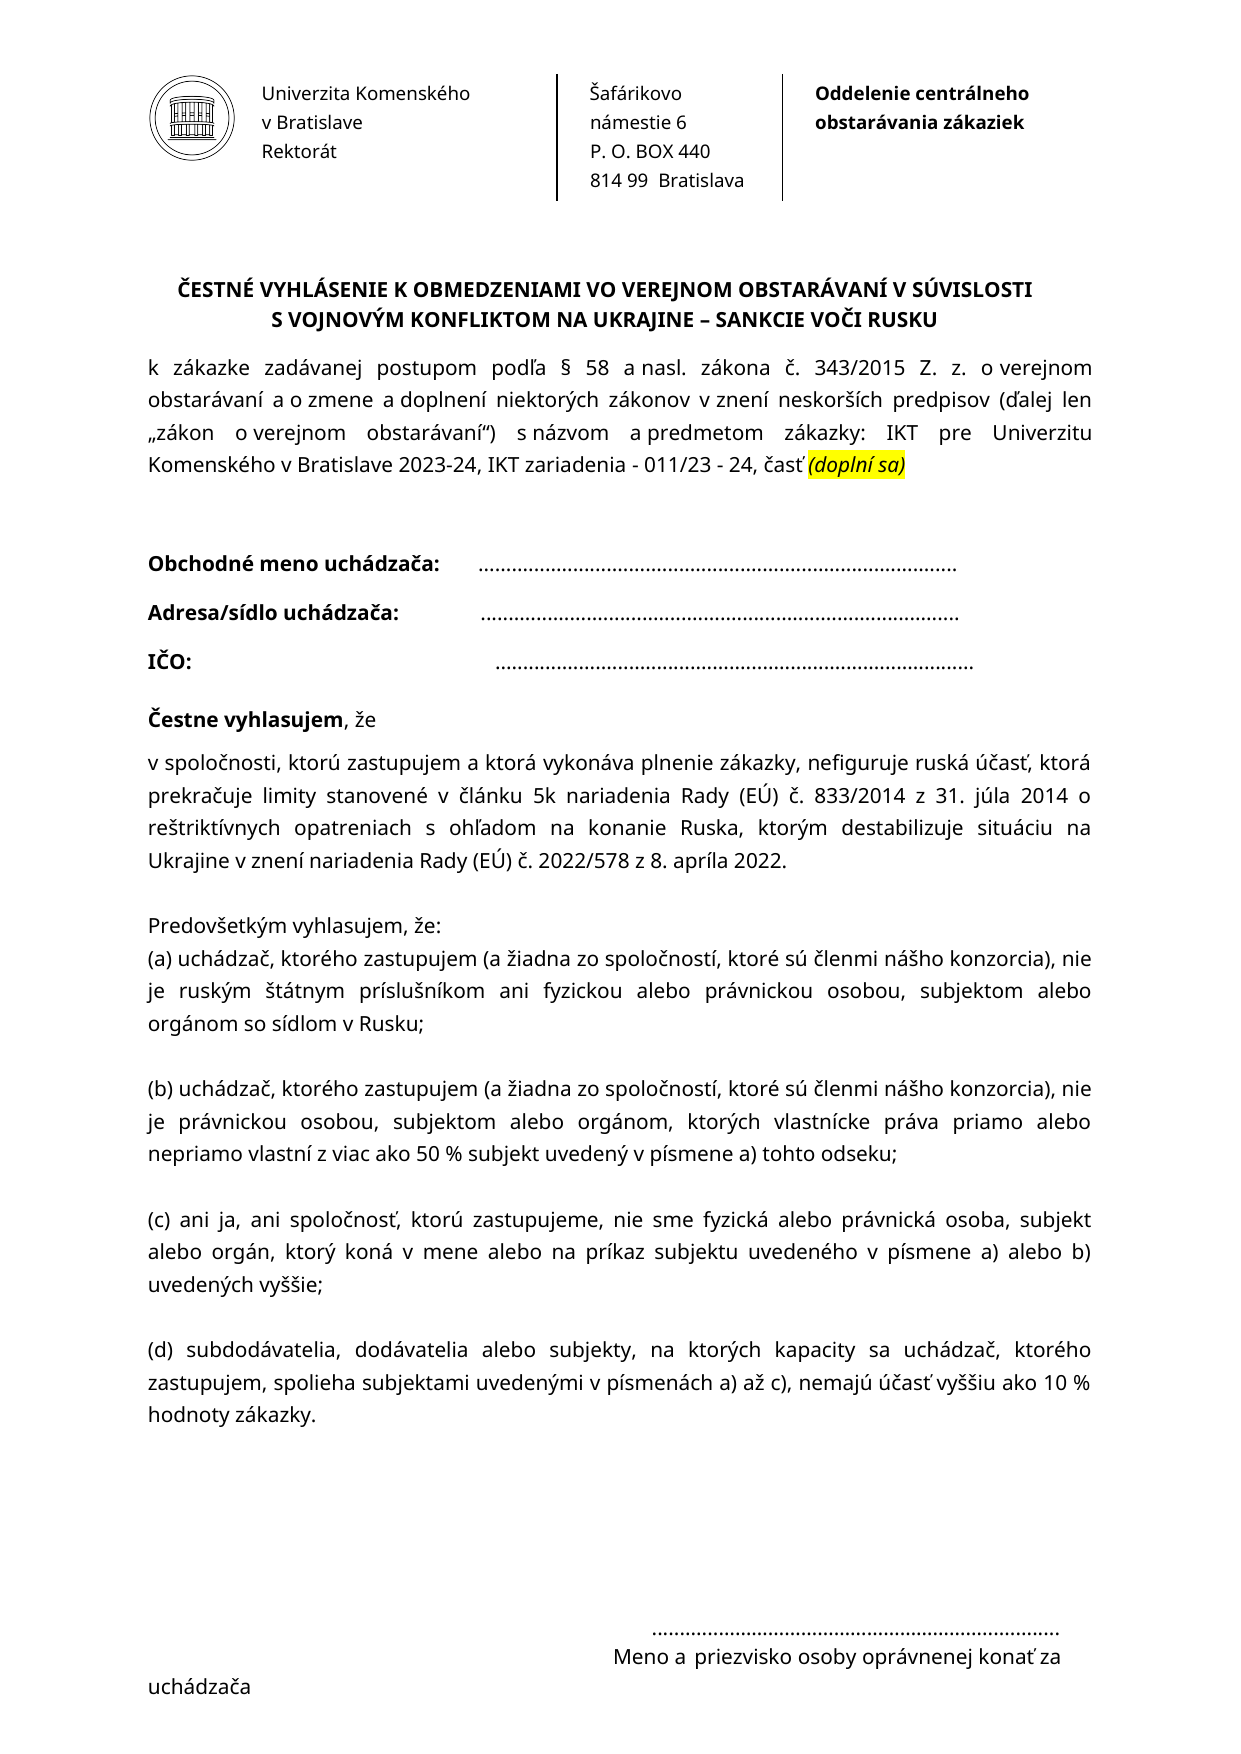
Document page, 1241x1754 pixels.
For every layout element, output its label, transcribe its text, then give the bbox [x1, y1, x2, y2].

text Obchodné meno uchádzača: ...................................................................................... [148, 549, 1061, 577]
text IČO: ...................................................................................... [148, 647, 1061, 676]
picture [147, 73, 237, 163]
text Meno a priezvisko osoby oprávnenej konať za uchádzača [148, 1642, 1061, 1701]
text Čestne vyhlasujem, že [148, 705, 1093, 733]
text Adresa/sídlo uchádzača: ...................................................................................... [148, 598, 1061, 627]
text Čestné vyhlásenie K obmedzeniami vo verejnom obstarávaní v súvislosti s vojnovým konfliktom na ukrajine – sankcie voči Rusku [148, 275, 1061, 334]
text (b) uchádzač, ktorého zastupujem (a žiadna zo spoločností, ktoré sú členmi nášho konzorcia), nie je právnickou osobou, subjektom alebo orgánom, ktorých vlastnícke práva priamo alebo nepriamo vlastní z viac ako 50 % subjekt uvedený v písmene a) tohto odseku; [148, 1074, 1093, 1168]
text (d) subdodávatelia, dodávatelia alebo subjekty, na ktorých kapacity sa uchádzač, ktorého zastupujem, spolieha subjektami uvedenými v písmenách a) až c), nemajú účasť vyššiu ako 10 % hodnoty zákazky. [148, 1335, 1093, 1429]
text (a) uchádzač, ktorého zastupujem (a žiadna zo spoločností, ktoré sú členmi nášho konzorcia), nie je ruským štátnym príslušníkom ani fyzickou alebo právnickou osobou, subjektom alebo orgánom so sídlom v Rusku; [148, 944, 1093, 1037]
text v spoločnosti, ktorú zastupujem a ktorá vykonáva plnenie zákazky, nefiguruje ruská účasť, ktorá prekračuje limity stanovené v článku 5k nariadenia Rady (EÚ) č. 833/2014 z 31. júla 2014 o reštriktívnych opatreniach s ohľadom na konanie Ruska, ktorým destabilizuje situáciu na Ukrajine v znení nariadenia Rady (EÚ) č. 2022/578 z 8. apríla 2022. [148, 748, 1093, 874]
text k zákazke zadávanej postupom podľa § 58 a nasl. zákona č. 343/2015 Z. z. o verejnom obstarávaní a o zmene a doplnení niektorých zákonov v znení neskorších predpisov (ďalej len „zákon o verejnom obstarávaní“) s názvom a predmetom zákazky: IKT pre Univerzitu Komenského v Bratislave 2023-24, IKT zariadenia - 011/23 - 24, časť (doplní sa) [148, 353, 1093, 479]
text (c) ani ja, ani spoločnosť, ktorú zastupujeme, nie sme fyzická alebo právnická osoba, subjekt alebo orgán, ktorý koná v mene alebo na príkaz subjektu uvedeného v písmene a) alebo b) uvedených vyššie; [148, 1205, 1093, 1298]
text Predovšetkým vyhlasujem, že: [148, 911, 1093, 940]
text ............………………………………………….............. [148, 1613, 1093, 1642]
